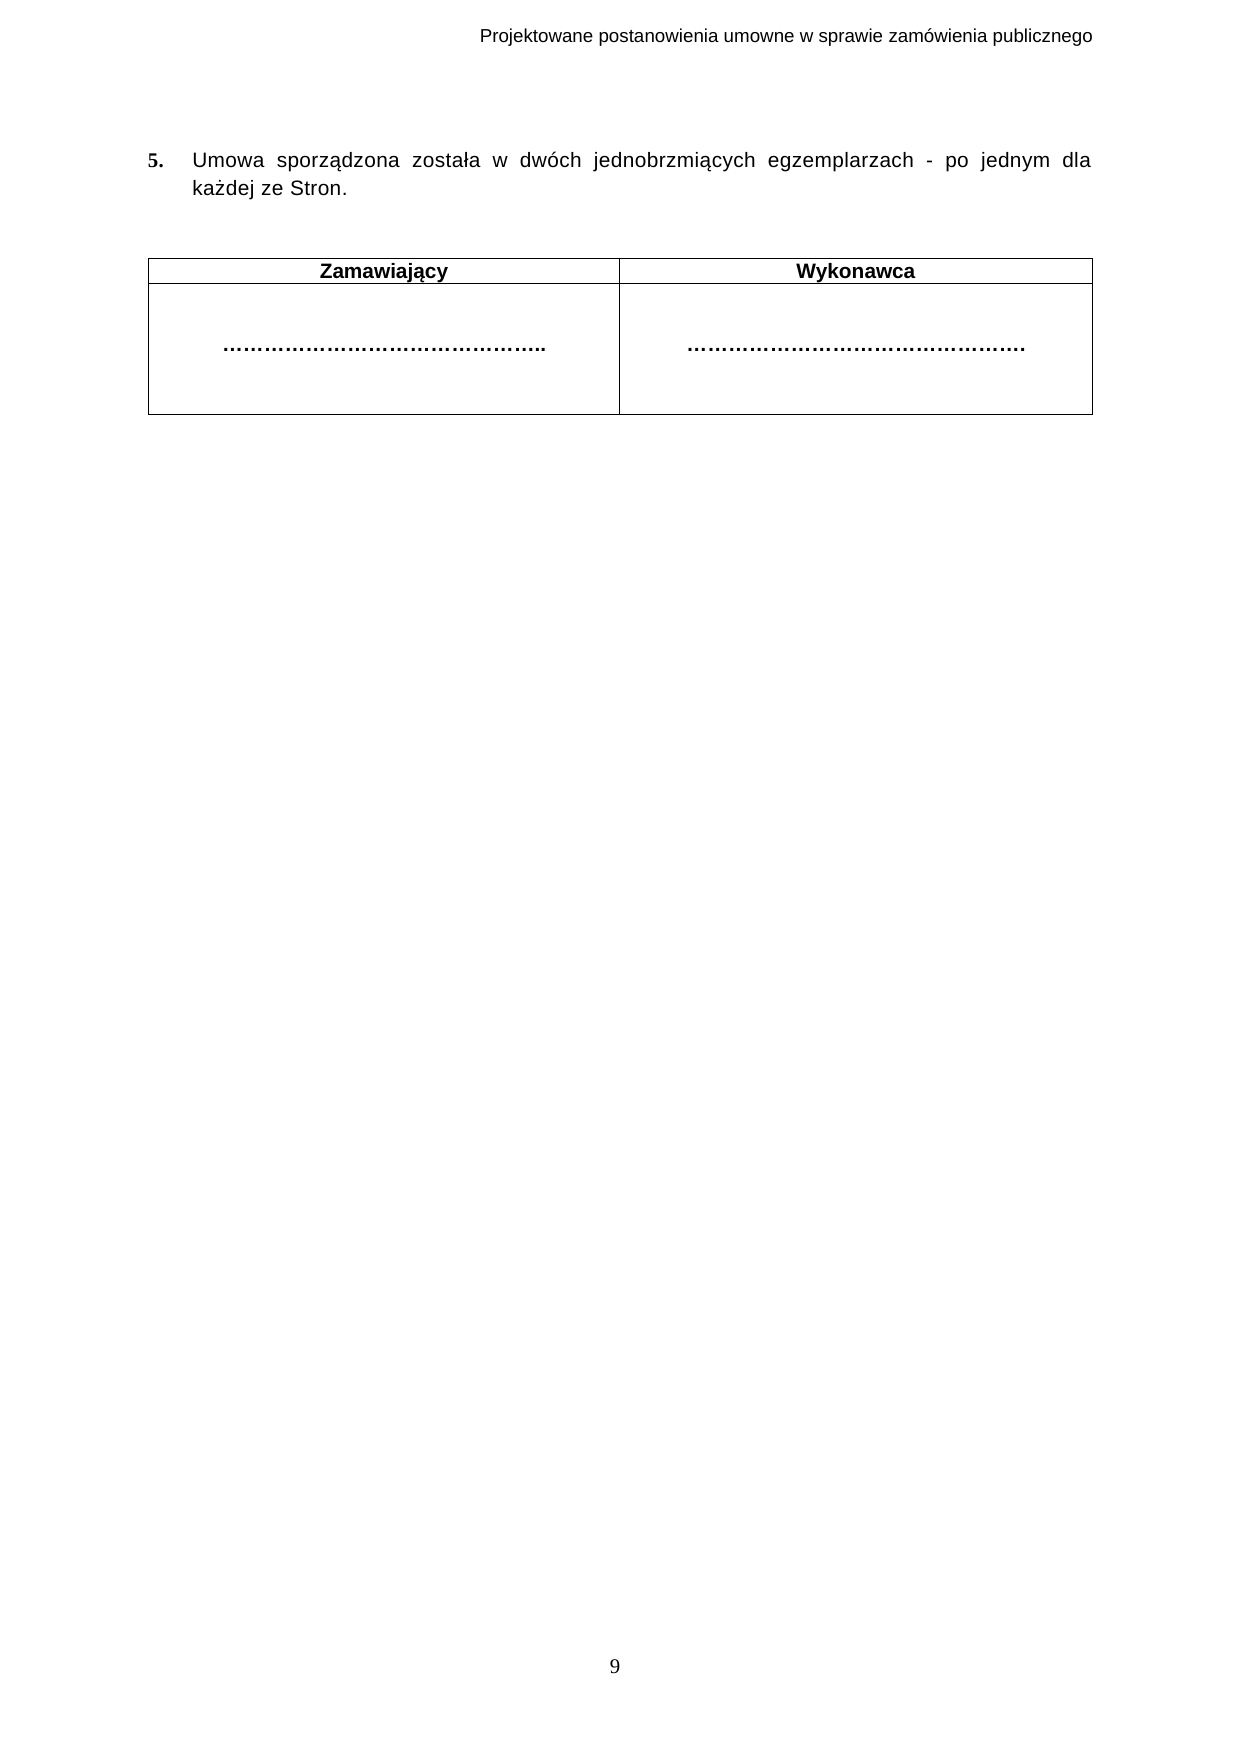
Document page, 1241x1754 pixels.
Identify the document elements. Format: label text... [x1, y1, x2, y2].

table_header Zamawiający [149, 259, 619, 283]
table_header Wykonawca [620, 259, 1092, 283]
list Umowa sporządzona została w dwóch jednobrzmiących egzemplarzach - po jednym dla każdej ze Stron. [148, 148, 1092, 199]
table_cell ……………………………………….. [149, 284, 619, 414]
table_cell …………………………………………. [620, 284, 1092, 414]
